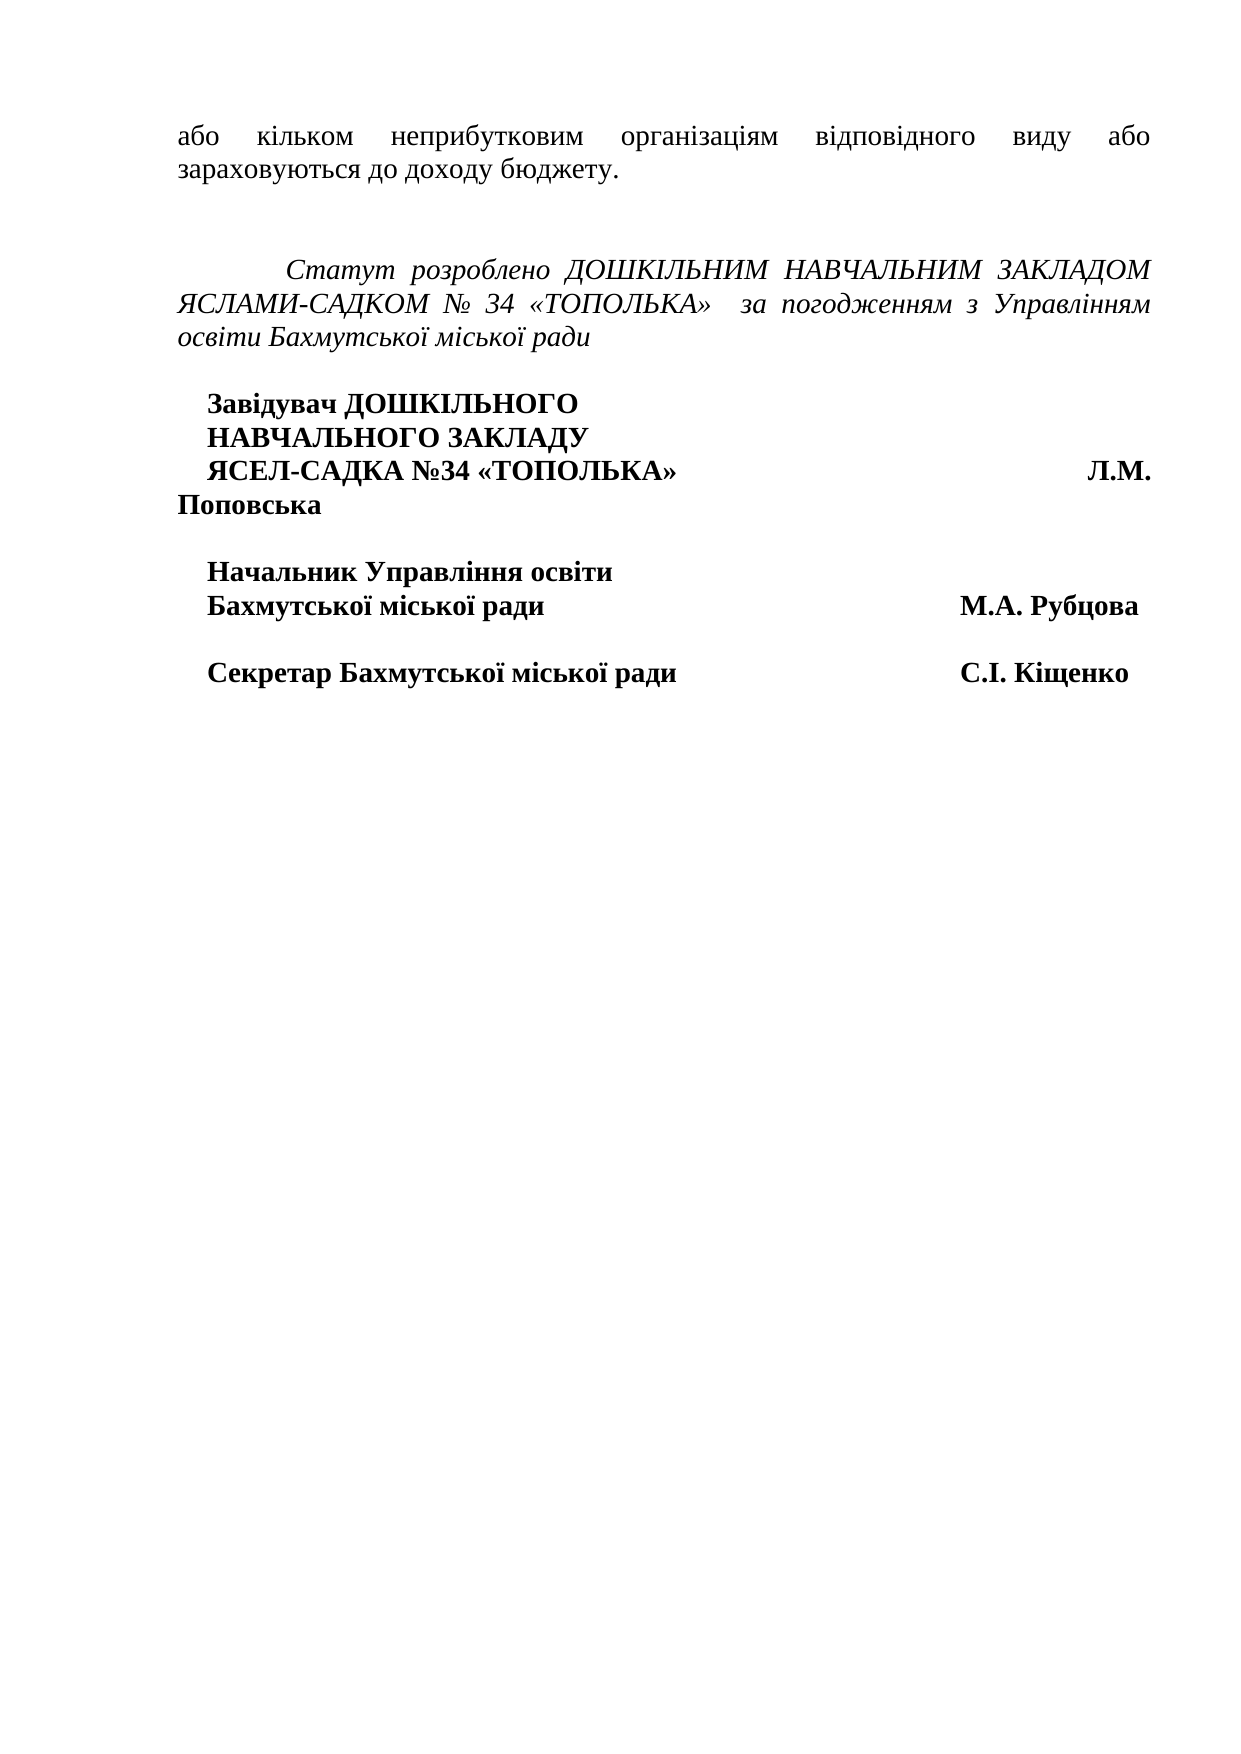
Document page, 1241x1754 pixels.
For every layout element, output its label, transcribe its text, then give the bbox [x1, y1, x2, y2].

text Статут розроблено ДОШКІЛЬНИМ НАВЧАЛЬНИМ ЗАКЛАДОМ ЯСЛАМИ-САДКОМ № 34 «ТОПОЛЬКА» за погодженням з Управлінням освіти Бахмутської міської ради [177, 252, 1152, 353]
text Завідувач ДОШКІЛЬНОГО [177, 386, 1152, 420]
text Бахмутської міської ради М.А. Рубцова [177, 588, 1152, 621]
text Начальник Управління освіти [177, 554, 1152, 588]
text Секретар Бахмутської міської ради С.І. Кіщенко [177, 655, 1152, 688]
text НАВЧАЛЬНОГО ЗАКЛАДУ [177, 420, 1152, 453]
text ЯСЕЛ-САДКА №34 «ТОПОЛЬКА» Л.М. Поповська [177, 453, 1152, 521]
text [177, 118, 1152, 185]
